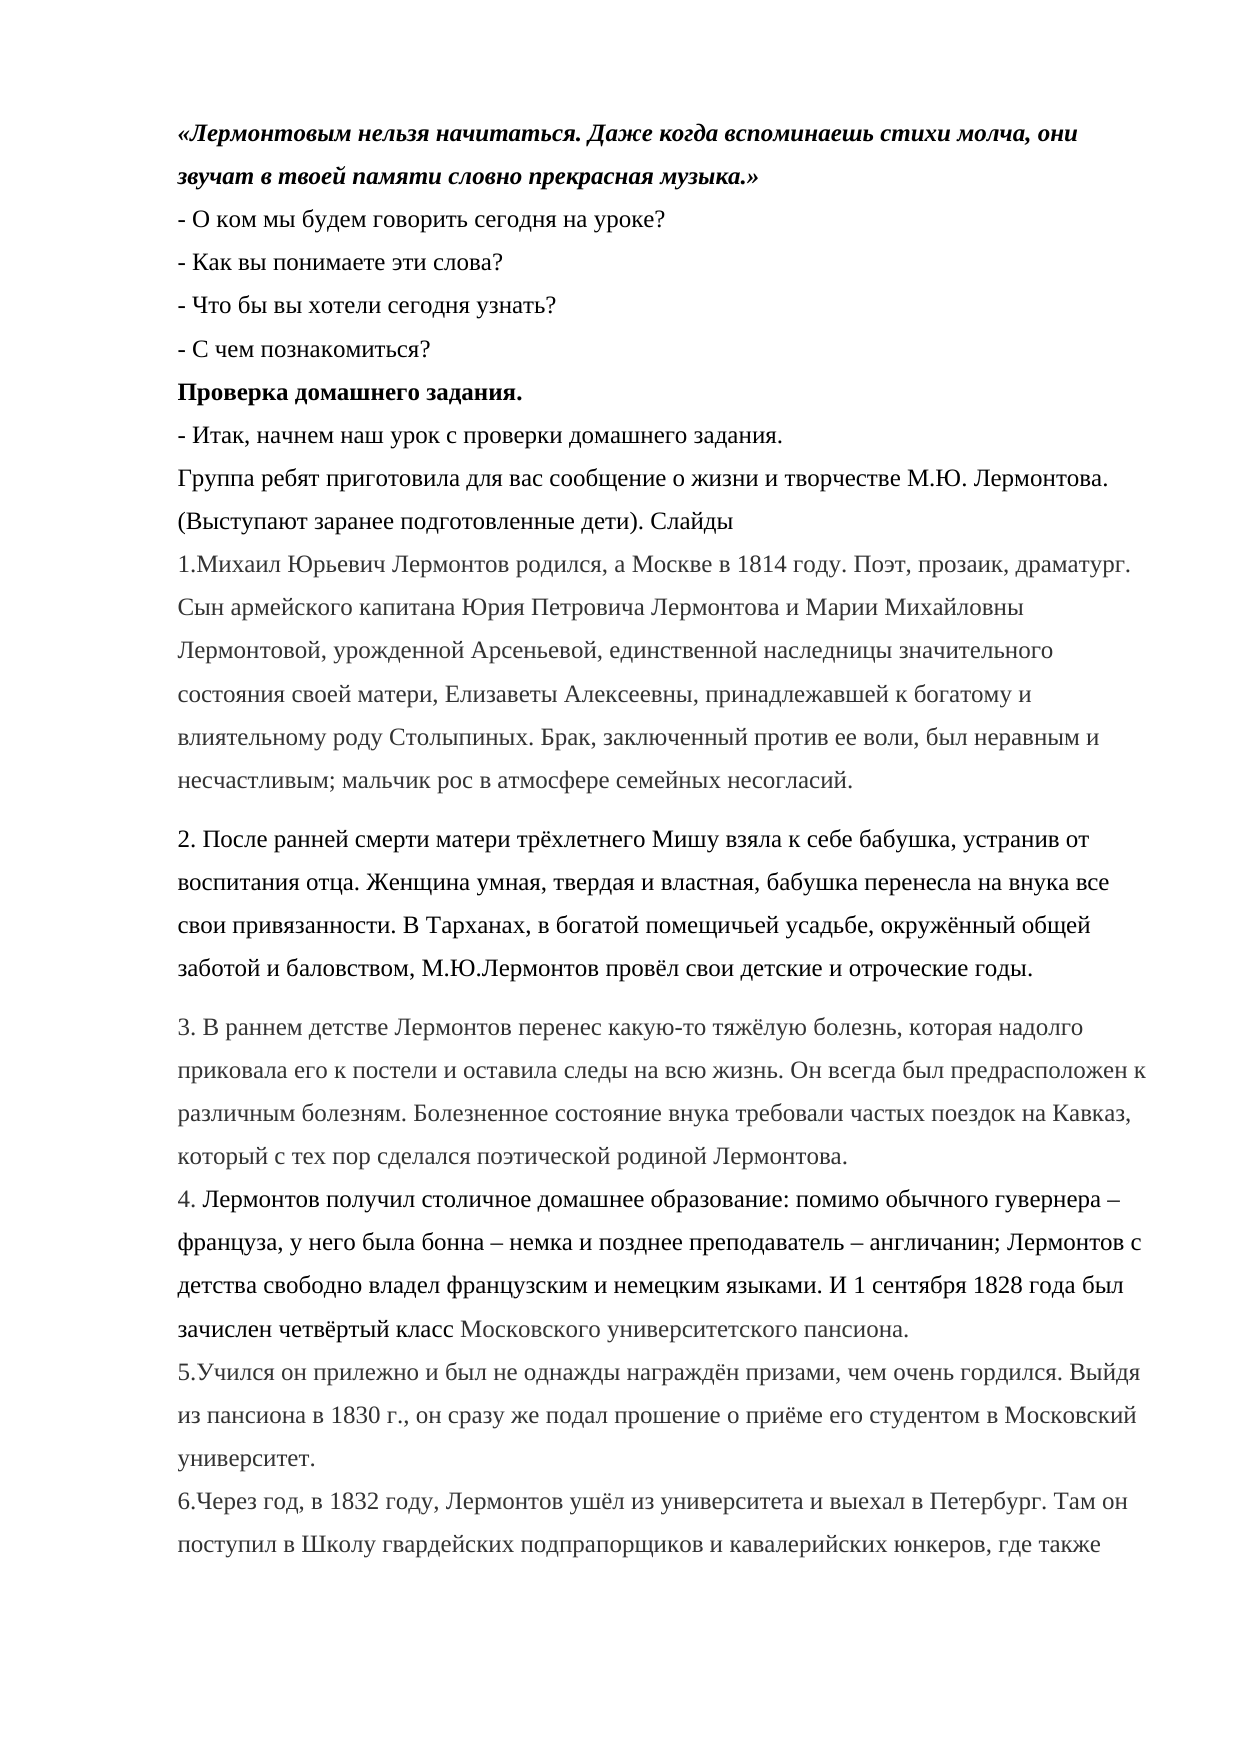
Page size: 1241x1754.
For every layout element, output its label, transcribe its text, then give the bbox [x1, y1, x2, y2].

text 1.Михаил Юрьевич Лермонтов родился, а Москве в 1814 году. Поэт, прозаик, драматург. Сын армейского капитана Юрия Петровича Лермонтова и Марии Михайловны Лермонтовой, урожденной Арсеньевой, единственной наследницы значительного состояния своей матери, Елизаветы Алексеевны, принадлежавшей к богатому и влиятельному роду Столыпиных. Брак, заключенный против ее воли, был неравным и несчастливым; мальчик рос в атмосфере семейных несогласий. [177, 549, 1152, 794]
text Группа ребят приготовила для вас сообщение о жизни и творчестве М.Ю. Лермонтова. [177, 463, 1152, 492]
text - С чем познакомиться? [177, 334, 1152, 362]
text 4. Лермонтов получил столичное домашнее образование: помимо обычного гувернера – француза, у него была бонна – немка и позднее преподаватель – англичанин; Лермонтов с детства свободно владел французским и немецким языками. И 1 сентября 1828 года был зачислен четвёртый класс Московского университетского пансиона. [177, 1184, 1152, 1342]
text - Что бы вы хотели сегодня узнать? [177, 291, 1152, 319]
text 2. После ранней смерти матери трёхлетнего Мишу взяла к себе бабушка, устранив от воспитания отца. Женщина умная, твердая и властная, бабушка перенесла на внука все свои привязанности. В Тарханах, в богатой помещичьей усадьбе, окружённый общей заботой и баловством, М.Ю.Лермонтов провёл свои детские и отроческие годы. [177, 824, 1152, 982]
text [177, 1486, 1152, 1558]
text - О ком мы будем говорить сегодня на уроке? [177, 204, 1152, 233]
text 5.Учился он прилежно и был не однажды награждён призами, чем очень гордился. Выйдя из пансиона в 1830 г., он сразу же подал прошение о приёме его студентом в Московский университет. [177, 1357, 1152, 1472]
text Проверка домашнего задания. [177, 377, 1152, 406]
text 3. В раннем детстве Лермонтов перенес какую-то тяжёлую болезнь, которая надолго приковала его к постели и оставила следы на всю жизнь. Он всегда был предрасположен к различным болезням. Болезненное состояние внука требовали частых поездок на Кавказ, который с тех пор сделался поэтической родиной Лермонтова. [177, 1012, 1152, 1170]
text «Лермонтовым нельзя начитаться. Даже когда вспоминаешь стихи молча, они звучат в твоей памяти словно прекрасная музыка.» [177, 118, 1152, 190]
text - Как вы понимаете эти слова? [177, 247, 1152, 276]
text (Выступают заранее подготовленные дети). Слайды [177, 506, 1152, 535]
text - Итак, начнем наш урок с проверки домашнего задания. [177, 420, 1152, 449]
